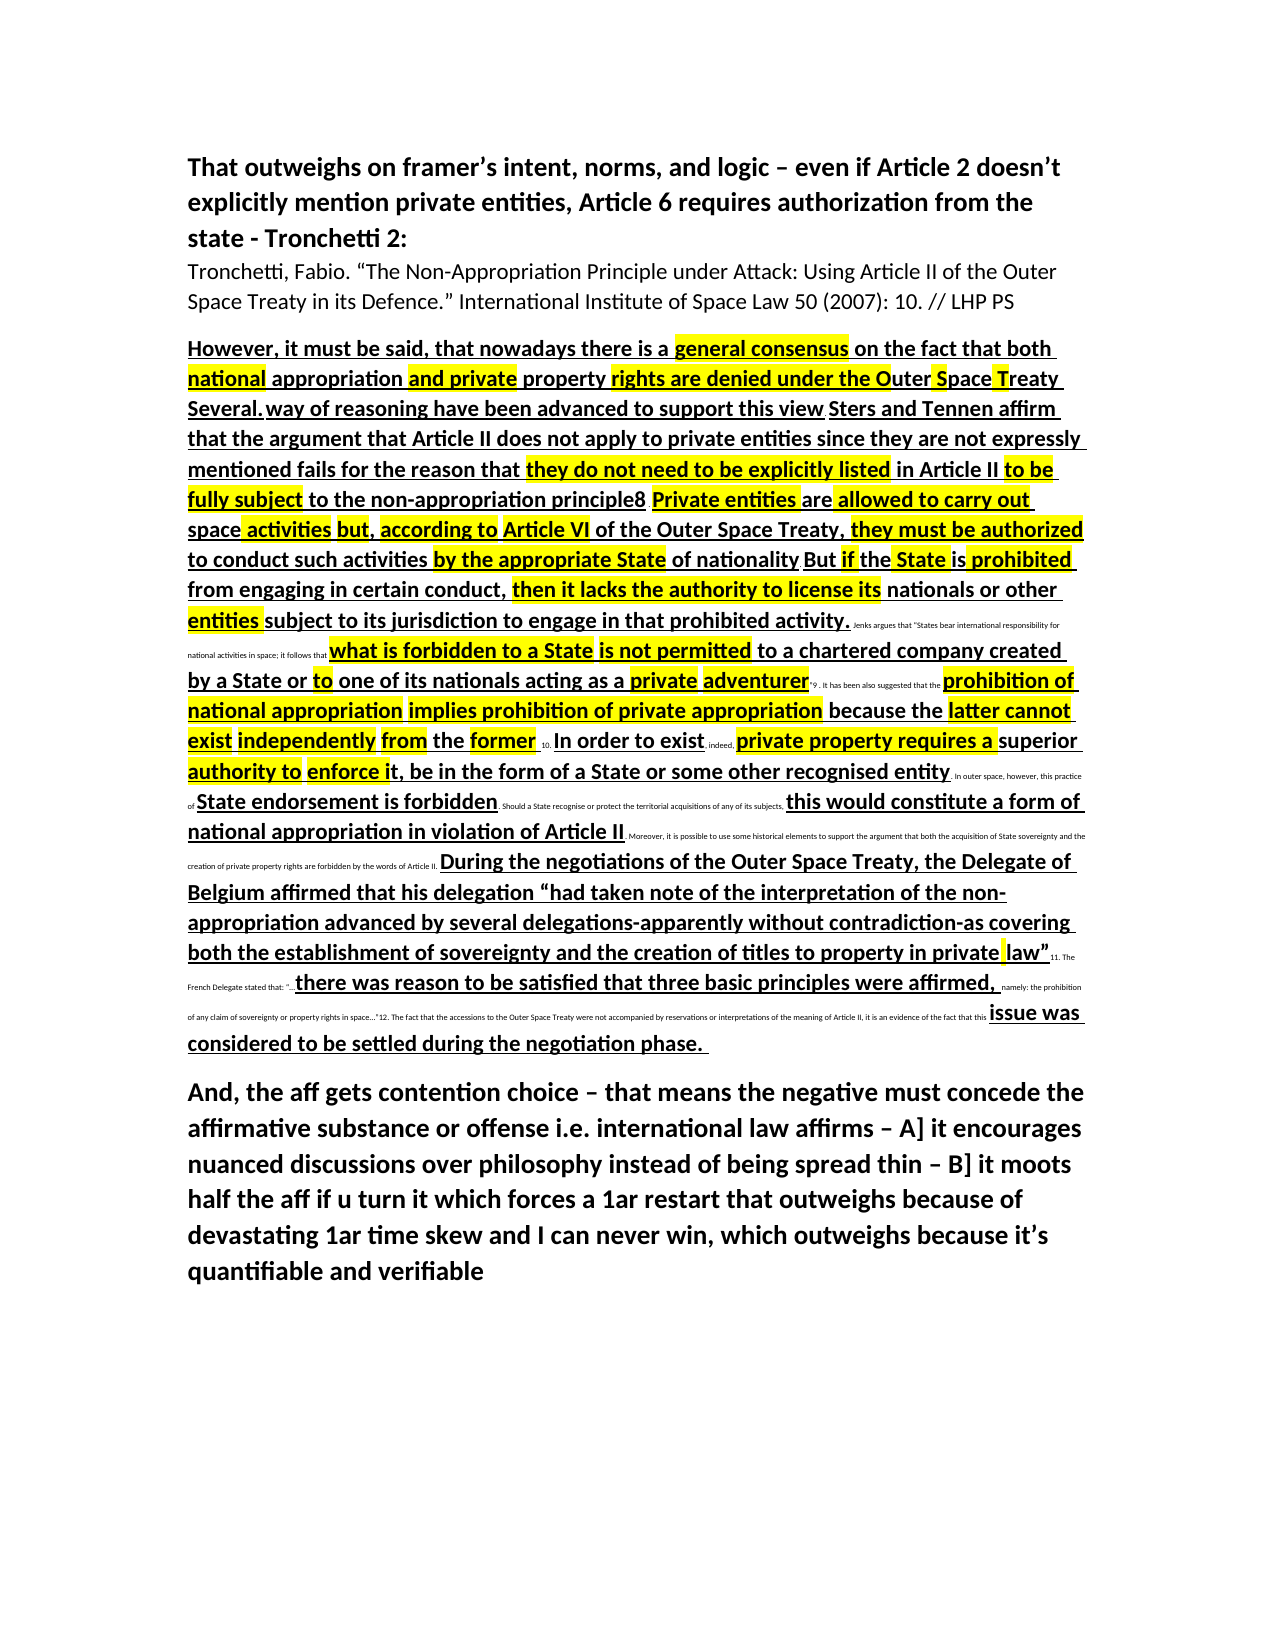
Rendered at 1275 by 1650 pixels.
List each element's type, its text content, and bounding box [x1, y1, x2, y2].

subtitle That outweighs on framer’s intent, norms, and logic – even if Article 2 doesn’t explicitly mention private entities, Article 6 requires authorization from the state - Tronchetti 2: [187, 150, 1087, 254]
text However, it must be said, that nowadays there is a general consensus on the fact that both national appropriation and private property rights are denied under the Outer Space Treaty Several. way of reasoning have been advanced to support this view. Sters and Tennen affirm that the argument that Article II does not apply to private entities since they are not expressly mentioned fails for the reason that they do not need to be explicitly listed in Article II to be fully subject to the non-appropriation principle8 . Private entities are allowed to carry out space activities but, according to Article VI of the Outer Space Treaty, they must be authorized to conduct such activities by the appropriate State of nationality. But if the State is prohibited from engaging in certain conduct, then it lacks the authority to license its nationals or other entities subject to its jurisdiction to engage in that prohibited activity. Jenks argues that “States bear international responsibility for national activities in space; it follows that what is forbidden to a State is not permitted to a chartered company created by a State or to one of its nationals acting as a private adventurer”9 . It has been also suggested that the prohibition of national appropriation implies prohibition of private appropriation because the latter cannot exist independently from the former 10. In order to exist, indeed, private property requires a superior authority to enforce it, be in the form of a State or some other recognised entity. In outer space, however, this practice of State endorsement is forbidden. Should a State recognise or protect the territorial acquisitions of any of its subjects, this would constitute a form of national appropriation in violation of Article II. Moreover, it is possible to use some historical elements to support the argument that both the acquisition of State sovereignty and the creation of private property rights are forbidden by the words of Article II. During the negotiations of the Outer Space Treaty, the Delegate of Belgium affirmed that his delegation “had taken note of the interpretation of the non-appropriation advanced by several delegations-apparently without contradiction-as covering both the establishment of sovereignty and the creation of titles to property in private law”11. The French Delegate stated that: “…there was reason to be satisfied that three basic principles were affirmed, namely: the prohibition of any claim of sovereignty or property rights in space…”12. The fact that the accessions to the Outer Space Treaty were not accompanied by reservations or interpretations of the meaning of Article II, it is an evidence of the fact that this issue was considered to be settled during the negotiation phase. [187, 450, 1087, 1057]
text Tronchetti, Fabio. “The Non-Appropriation Principle under Attack: Using Article II of the Outer Space Treaty in its Defence.” International Institute of Space Law 50 (2007): 10. // LHP PS [187, 257, 1087, 315]
subtitle And, the aff gets contention choice – that means the negative must concede the affirmative substance or offense i.e. international law affirms – A] it encourages nuanced discussions over philosophy instead of being spread thin – B] it moots half the aff if u turn it which forces a 1ar restart that outweighs because of devastating 1ar time skew and I can never win, which outweighs because it’s quantifiable and verifiable [187, 1076, 1087, 1287]
